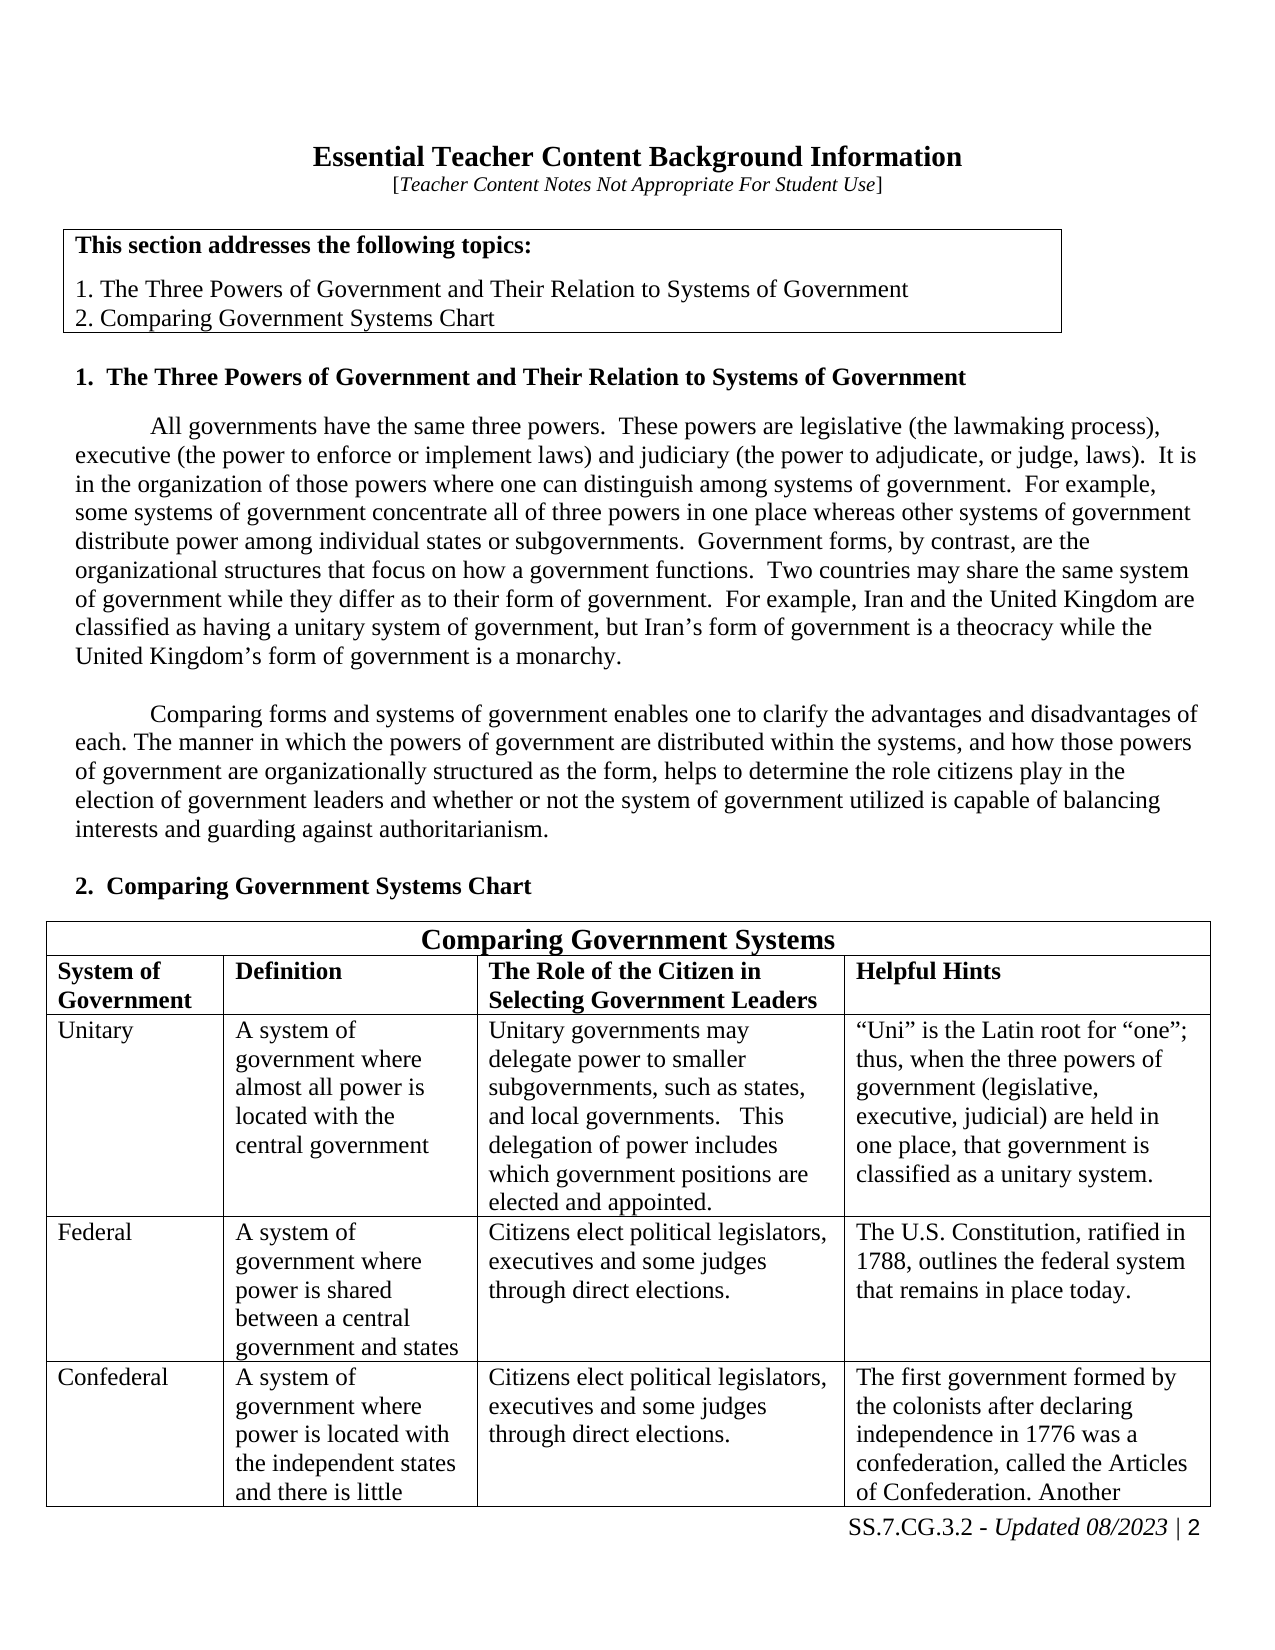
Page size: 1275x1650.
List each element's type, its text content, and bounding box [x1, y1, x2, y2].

table_cell The Role of the Citizen in Selecting Government Leaders [478, 956, 844, 1014]
table_cell Citizens elect political legislators, executives and some judges through direct elections. [478, 1217, 844, 1361]
text [Teacher Content Notes Not Appropriate For Student Use] [75, 172, 1200, 196]
subtitle Essential Teacher Content Background Information [75, 139, 1200, 172]
table_cell Helpful Hints [845, 956, 1210, 1014]
table_cell Federal [47, 1217, 223, 1361]
text 2. Comparing Government Systems Chart [75, 871, 1200, 900]
table_header This section addresses the following topics: 1. The Three Powers of Government and Their Relation to Systems of Government 2. Comparing Government Systems Chart [64, 230, 1061, 332]
text Comparing forms and systems of government enables one to clarify the advantages and disadvantages of each. The manner in which the powers of government are distributed within the systems, and how those powers of government are organizationally structured as the form, helps to determine the role citizens play in the election of government leaders and whether or not the system of government utilized is capable of balancing interests and guarding against authoritarianism. [75, 699, 1200, 842]
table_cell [845, 1362, 1210, 1506]
table_cell System of Government [47, 956, 223, 1014]
table_cell Unitary governments may delegate power to smaller subgovernments, such as states, and local governments. This delegation of power includes which government positions are elected and appointed. [478, 1015, 844, 1216]
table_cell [224, 1362, 477, 1506]
table_cell “Uni” is the Latin root for “one”; thus, when the three powers of government (legislative, executive, judicial) are held in one place, that government is classified as a unitary system. [845, 1015, 1210, 1216]
table_header Comparing Government Systems [47, 922, 1210, 955]
table_cell A system of government where power is shared between a central government and states [224, 1217, 477, 1361]
text 1. The Three Powers of Government and Their Relation to Systems of Government [75, 362, 1200, 390]
table_cell Definition [224, 956, 477, 1014]
text All governments have the same three powers. These powers are legislative (the lawmaking process), executive (the power to enforce or implement laws) and judiciary (the power to adjudicate, or judge, laws). It is in the organization of those powers where one can distinguish among systems of government. For example, some systems of government concentrate all of three powers in one place whereas other systems of government distribute power among individual states or subgovernments. Government forms, by contrast, are the organizational structures that focus on how a government functions. Two countries may share the same system of government while they differ as to their form of government. For example, Iran and the United Kingdom are classified as having a unitary system of government, but Iran’s form of government is a theocracy while the United Kingdom’s form of government is a monarchy. [75, 411, 1200, 670]
table_cell A system of government where almost all power is located with the central government [224, 1015, 477, 1216]
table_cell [478, 1362, 844, 1506]
table_cell Confederal [47, 1362, 223, 1506]
table_cell Unitary [47, 1015, 223, 1216]
table_cell The U.S. Constitution, ratified in 1788, outlines the federal system that remains in place today. [845, 1217, 1210, 1361]
